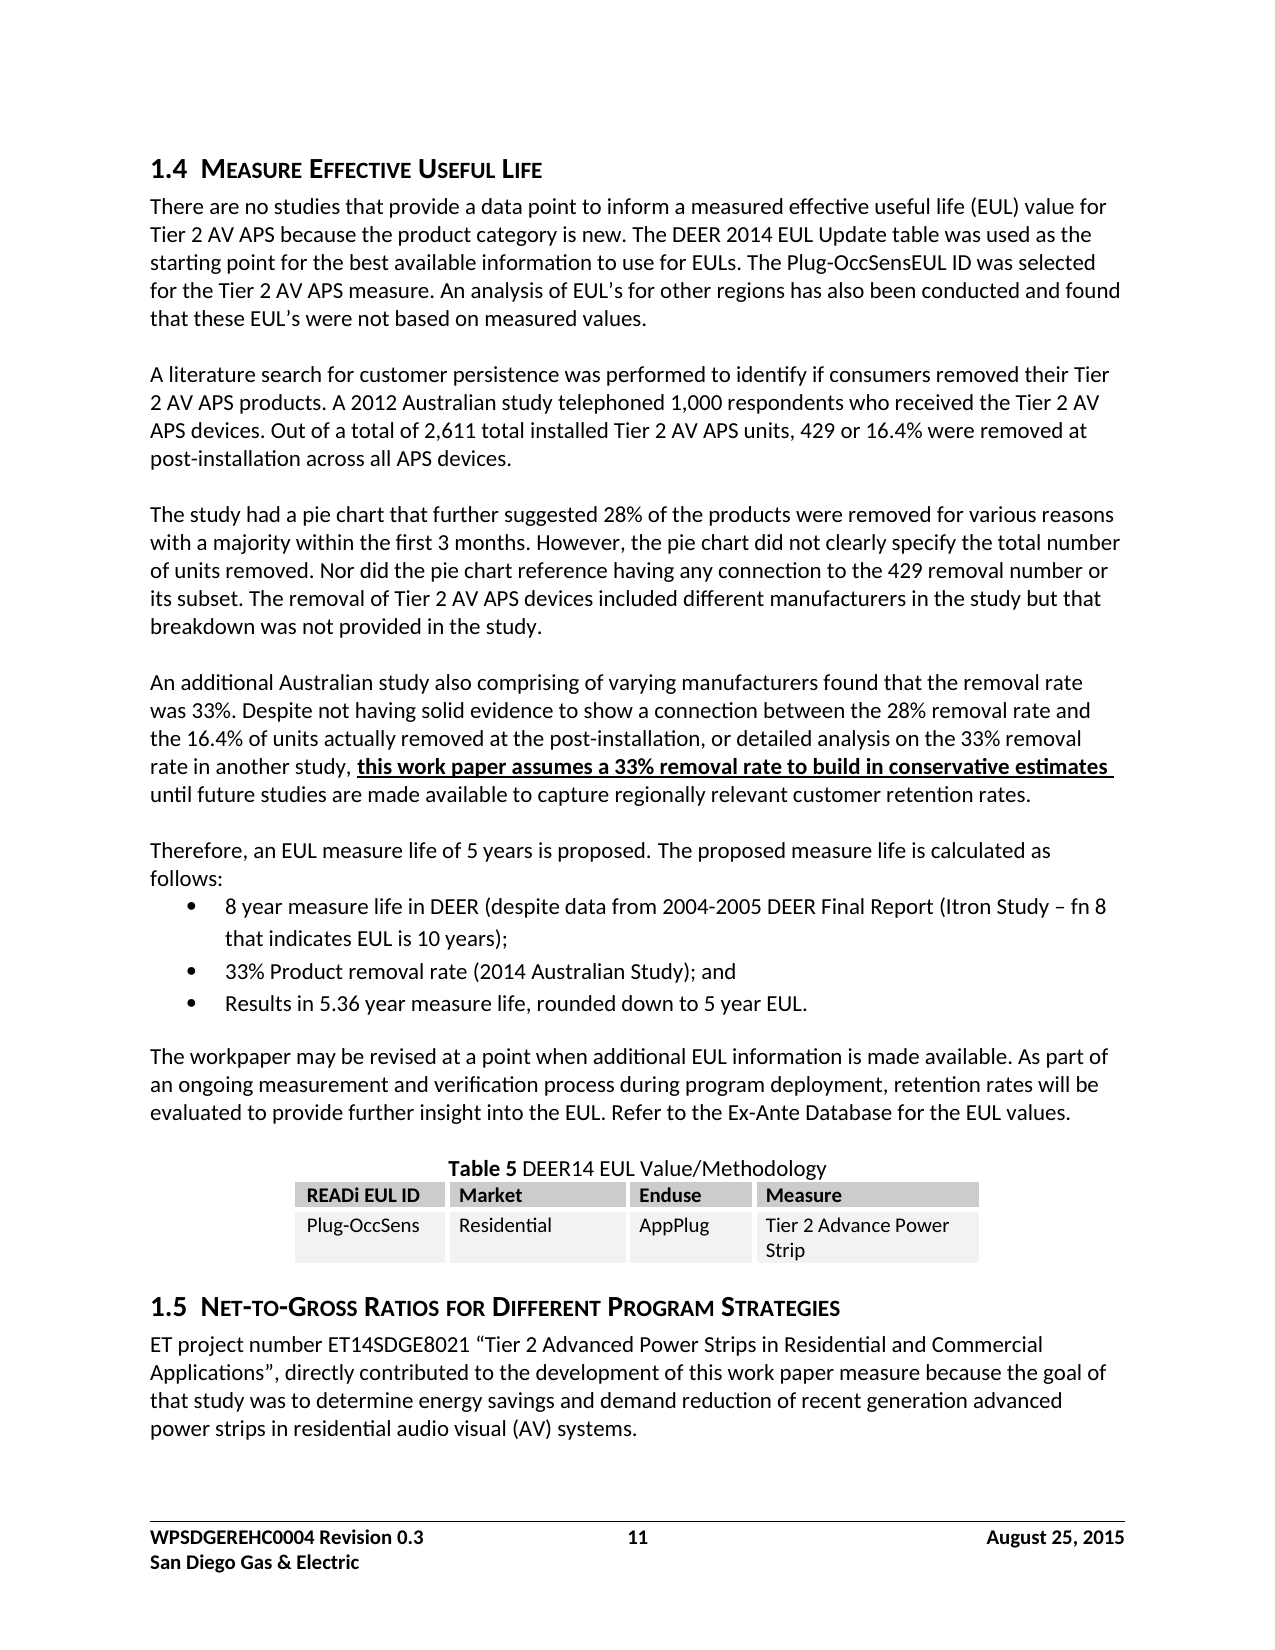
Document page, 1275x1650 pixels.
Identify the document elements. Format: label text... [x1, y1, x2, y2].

list 33% Product removal rate (2014 Australian Study); and [187, 957, 1125, 985]
table_cell Plug-OccSens [295, 1212, 445, 1263]
table_cell Residential [450, 1212, 626, 1263]
text Therefore, an EUL measure life of 5 years is proposed. The proposed measure life is calculated as follows: [150, 836, 1125, 892]
subtitle 1.4 Measure Effective Useful Life [150, 150, 1125, 186]
table_cell AppPlug [630, 1212, 752, 1263]
text ET project number ET14SDGE8021 “Tier 2 Advanced Power Strips in Residential and Commercial Applications”, directly contributed to the development of this work paper measure because the goal of that study was to determine energy savings and demand reduction of recent generation advanced power strips in residential audio visual (AV) systems. [150, 1330, 1125, 1442]
list Results in 5.36 year measure life, rounded down to 5 year EUL. [187, 989, 1125, 1017]
table_cell Tier 2 Advance Power Strip [757, 1212, 979, 1263]
text The workpaper may be revised at a point when additional EUL information is made available. As part of an ongoing measurement and verification process during program deployment, retention rates will be evaluated to provide further insight into the EUL. Refer to the Ex-Ante Database for the EUL values. [150, 1042, 1125, 1126]
text The study had a pie chart that further suggested 28% of the products were removed for various reasons with a majority within the first 3 months. However, the pie chart did not clearly specify the total number of units removed. Nor did the pie chart reference having any connection to the 429 removal number or its subset. The removal of Tier 2 AV APS devices included different manufacturers in the study but that breakdown was not provided in the study. [150, 500, 1125, 640]
text There are no studies that provide a data point to inform a measured effective useful life (EUL) value for Tier 2 AV APS because the product category is new. The DEER 2014 EUL Update table was used as the starting point for the best available information to use for EULs. The Plug-OccSensEUL ID was selected for the Tier 2 AV APS measure. An analysis of EUL’s for other regions has also been conducted and found that these EUL’s were not based on measured values. [150, 192, 1125, 332]
table_header Enduse [630, 1182, 752, 1207]
subtitle 1.5 Net-to-Gross Ratios for Different Program Strategies [150, 1288, 1125, 1324]
text An additional Australian study also comprising of varying manufacturers found that the removal rate was 33%. Despite not having solid evidence to show a connection between the 28% removal rate and the 16.4% of units actually removed at the post-installation, or detailed analysis on the 33% removal rate in another study, this work paper assumes a 33% removal rate to build in conservative estimates until future studies are made available to capture regionally relevant customer retention rates. [150, 668, 1125, 808]
table_header Measure [757, 1182, 979, 1207]
text Table 5 DEER14 EUL Value/Methodology [150, 1154, 1125, 1182]
list 8 year measure life in DEER (despite data from 2004-2005 DEER Final Report (Itron Study – fn 8 that indicates EUL is 10 years); [187, 892, 1125, 953]
text A literature search for customer persistence was performed to identify if consumers removed their Tier 2 AV APS products. A 2012 Australian study telephoned 1,000 respondents who received the Tier 2 AV APS devices. Out of a total of 2,611 total installed Tier 2 AV APS units, 429 or 16.4% were removed at post-installation across all APS devices. [150, 360, 1125, 472]
table_header Market [450, 1182, 626, 1207]
table_header READi EUL ID [295, 1182, 445, 1207]
